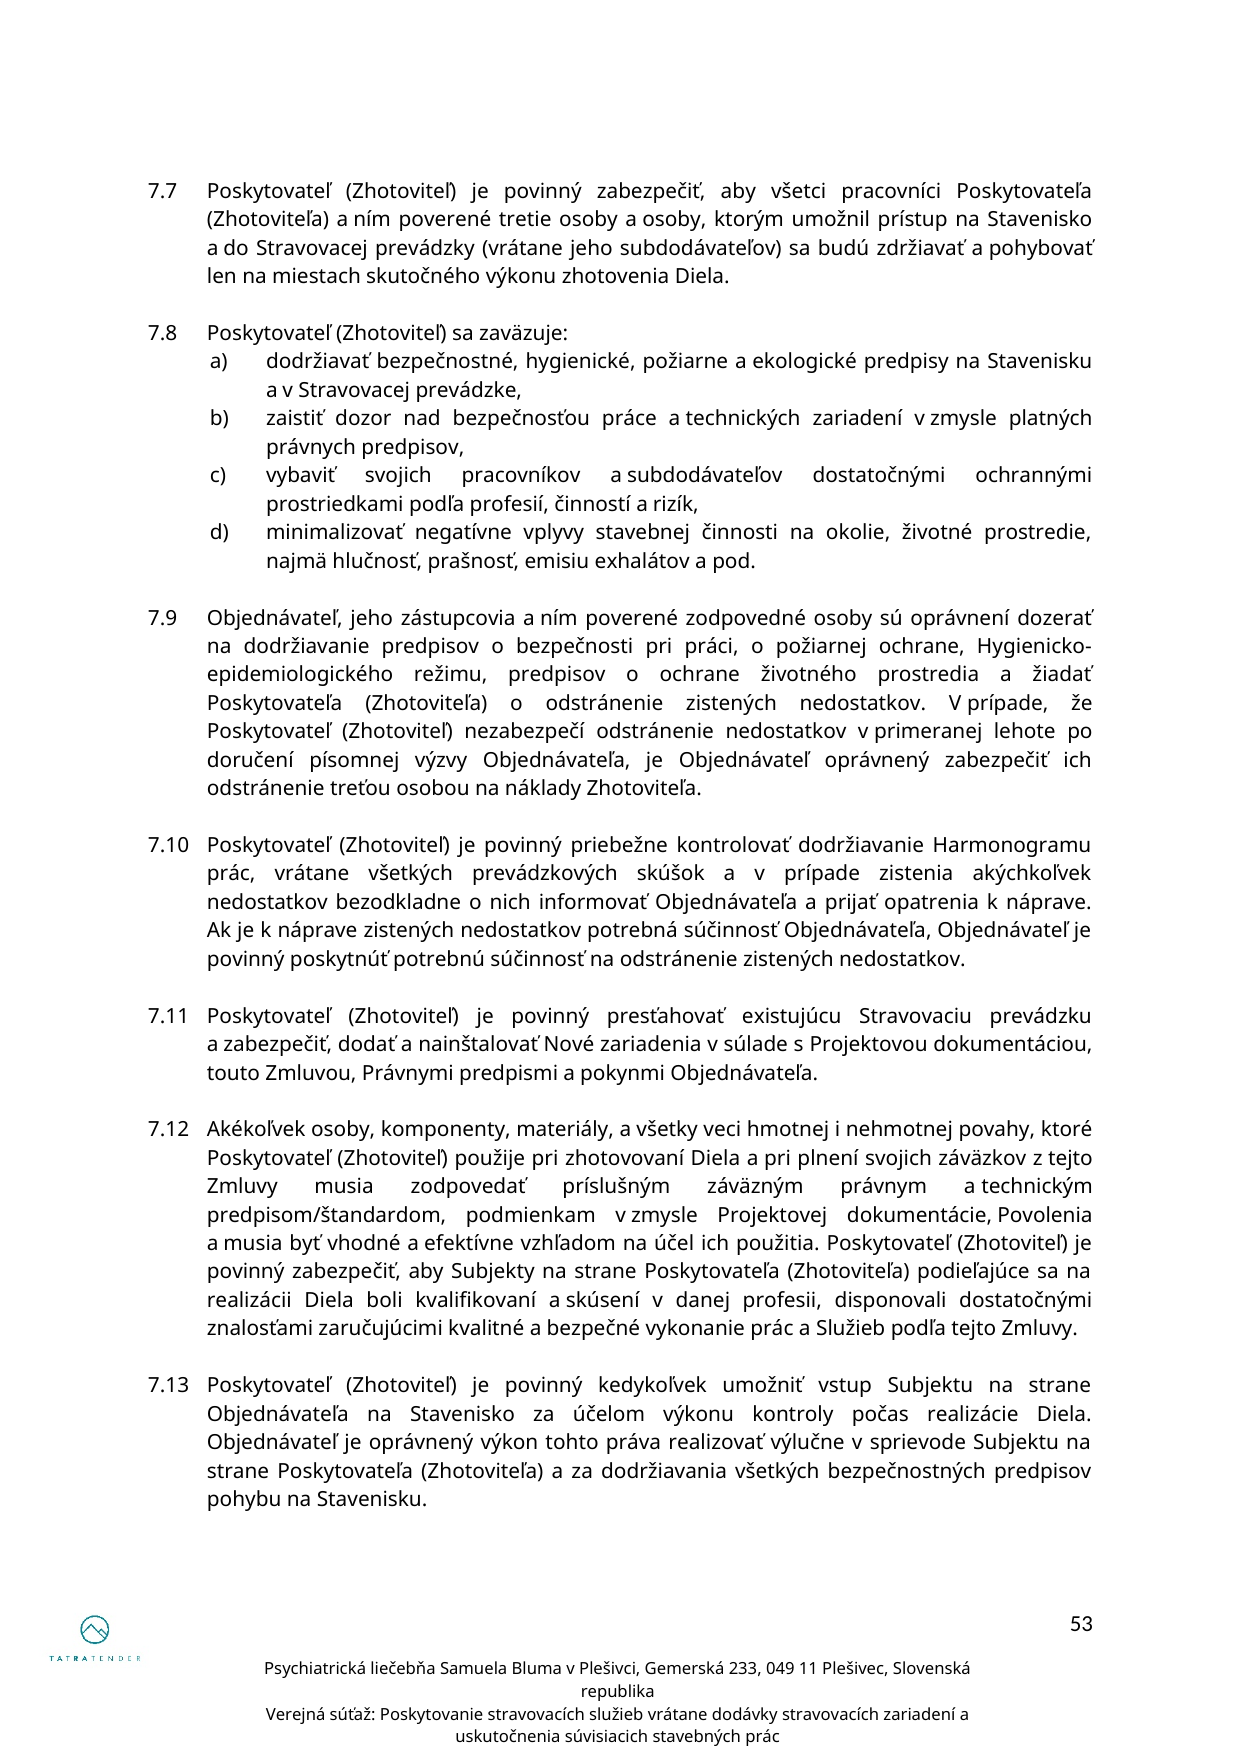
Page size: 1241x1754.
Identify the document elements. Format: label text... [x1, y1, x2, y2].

list Poskytovateľ (Zhotoviteľ) sa zaväzuje: [148, 318, 1093, 347]
picture [28, 1591, 161, 1685]
list Poskytovateľ (Zhotoviteľ) je povinný priebežne kontrolovať dodržiavanie Harmonogramu prác, vrátane všetkých prevádzkových skúšok a v prípade zistenia akýchkoľvek nedostatkov bezodkladne o nich informovať Objednávateľa a prijať opatrenia k náprave. Ak je k náprave zistených nedostatkov potrebná súčinnosť Objednávateľa, Objednávateľ je povinný poskytnúť potrebnú súčinnosť na odstránenie zistených nedostatkov. [148, 830, 1093, 972]
list Akékoľvek osoby, komponenty, materiály, a všetky veci hmotnej i nehmotnej povahy, ktoré Poskytovateľ (Zhotoviteľ) použije pri zhotovovaní Diela a pri plnení svojich záväzkov z tejto Zmluvy musia zodpovedať príslušným záväzným právnym a technickým predpisom/štandardom, podmienkam v zmysle Projektovej dokumentácie, Povolenia a musia byť vhodné a efektívne vzhľadom na účel ich použitia. Poskytovateľ (Zhotoviteľ) je povinný zabezpečiť, aby Subjekty na strane Poskytovateľa (Zhotoviteľa) podieľajúce sa na realizácii Diela boli kvalifikovaní a skúsení v danej profesii, disponovali dostatočnými znalosťami zaručujúcimi kvalitné a bezpečné vykonanie prác a Služieb podľa tejto Zmluvy. [148, 1114, 1093, 1342]
list Poskytovateľ (Zhotoviteľ) je povinný kedykoľvek umožniť vstup Subjektu na strane Objednávateľa na Stavenisko za účelom výkonu kontroly počas realizácie Diela. Objednávateľ je oprávnený výkon tohto práva realizovať výlučne v sprievode Subjektu na strane Poskytovateľa (Zhotoviteľa) a za dodržiavania všetkých bezpečnostných predpisov pohybu na Stavenisku. [148, 1370, 1093, 1513]
list dodržiavať bezpečnostné, hygienické, požiarne a ekologické predpisy na Stavenisku a v Stravovacej prevádzke, [209, 347, 1093, 403]
list minimalizovať negatívne vplyvy stavebnej činnosti na okolie, životné prostredie, najmä hlučnosť, prašnosť, emisiu exhalátov a pod. [209, 517, 1093, 574]
list vybaviť svojich pracovníkov a subdodávateľov dostatočnými ochrannými prostriedkami podľa profesií, činností a rizík, [209, 460, 1093, 517]
list Poskytovateľ (Zhotoviteľ) je povinný zabezpečiť, aby všetci pracovníci Poskytovateľa (Zhotoviteľa) a ním poverené tretie osoby a osoby, ktorým umožnil prístup na Stavenisko a do Stravovacej prevádzky (vrátane jeho subdodávateľov) sa budú zdržiavať a pohybovať len na miestach skutočného výkonu zhotovenia Diela. [148, 176, 1093, 290]
list Objednávateľ, jeho zástupcovia a ním poverené zodpovedné osoby sú oprávnení dozerať na dodržiavanie predpisov o bezpečnosti pri práci, o požiarnej ochrane, Hygienicko-epidemiologického režimu, predpisov o ochrane životného prostredia a žiadať Poskytovateľa (Zhotoviteľa) o odstránenie zistených nedostatkov. V prípade, že Poskytovateľ (Zhotoviteľ) nezabezpečí odstránenie nedostatkov v primeranej lehote po doručení písomnej výzvy Objednávateľa, je Objednávateľ oprávnený zabezpečiť ich odstránenie treťou osobou na náklady Zhotoviteľa. [148, 603, 1093, 802]
list zaistiť dozor nad bezpečnosťou práce a technických zariadení v zmysle platných právnych predpisov, [209, 403, 1093, 460]
list Poskytovateľ (Zhotoviteľ) je povinný presťahovať existujúcu Stravovaciu prevádzku a zabezpečiť, dodať a nainštalovať Nové zariadenia v súlade s Projektovou dokumentáciou, touto Zmluvou, Právnymi predpismi a pokynmi Objednávateľa. [148, 1001, 1093, 1086]
